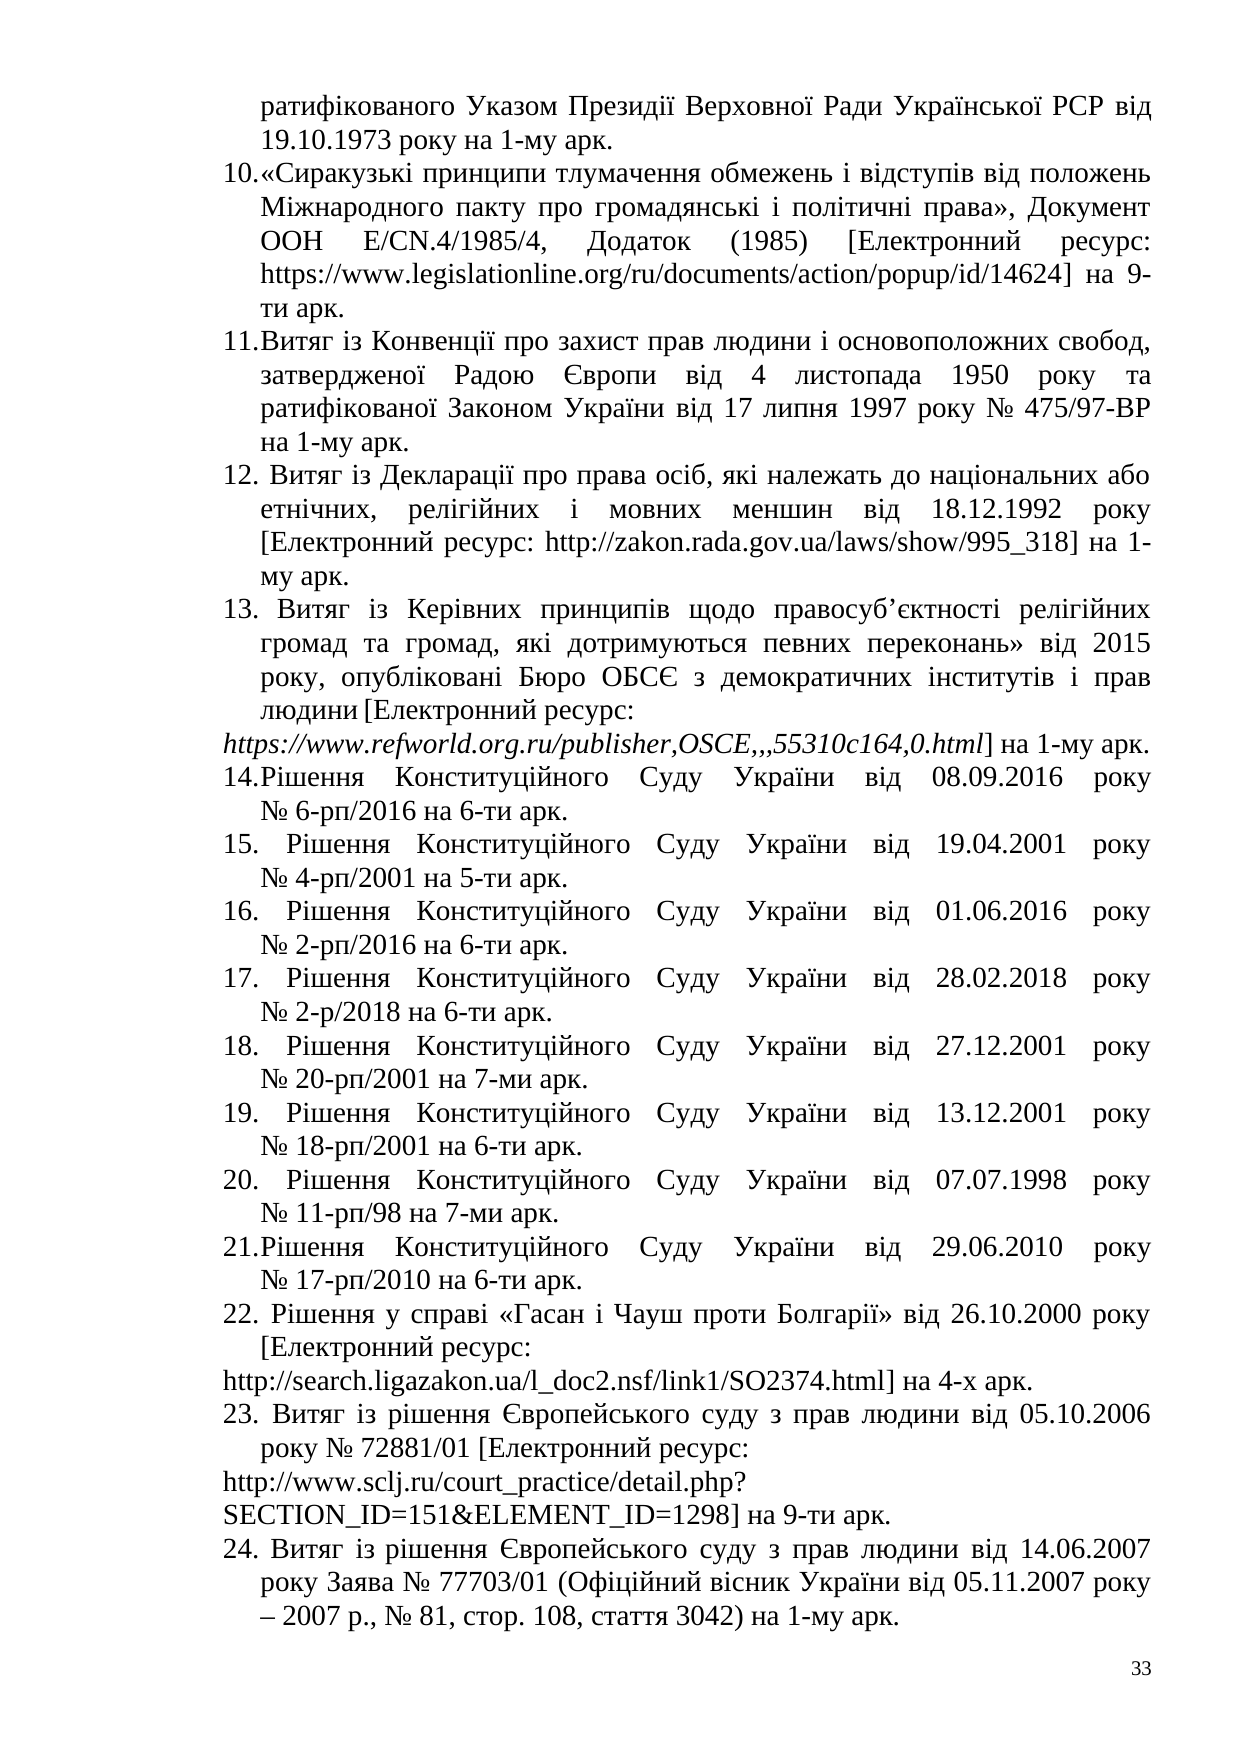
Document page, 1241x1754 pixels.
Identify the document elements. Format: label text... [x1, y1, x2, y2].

list Рішення Конституційного Суду України від 28.02.2018 року № 2-р/2018 на 6-ти арк. [223, 961, 1152, 1028]
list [223, 88, 1152, 156]
list Рішення Конституційного Суду України від 13.12.2001 року № 18-рп/2001 на 6-ти арк. [223, 1095, 1152, 1162]
text http://www.sclj.ru/court_practice/detail.php?SECTION_ID=151&ELEMENT_ID=1298] на 9-ти арк. [223, 1464, 1152, 1531]
list «Сиракузькі принципи тлумачення обмежень і відступів від положень Міжнародного пакту про громадянські і політичні права», Документ ООН E/CN.4/1985/4, Додаток (1985) [Електронний ресурс: https://www.legislationline.org/ru/documents/action/popup/id/14624] на 9-ти арк. [223, 156, 1152, 323]
list Витяг із Конвенції про захист прав людини і основоположних свобод, затвердженої Радою Європи від 4 листопада 1950 року та ратифікованої Законом України від 17 липня 1997 року № 475/97-ВР на 1-му арк. [223, 323, 1152, 457]
list Витяг із рішення Європейського суду з прав людини від 05.10.2006 року № 72881/01 [Електронний ресурс: [223, 1397, 1152, 1464]
list Рішення Конституційного Суду України від 07.07.1998 року № 11-рп/98 на 7-ми арк. [223, 1162, 1152, 1229]
list Рішення Конституційного Суду України від 08.09.2016 року № 6-рп/2016 на 6-ти арк. [223, 759, 1152, 826]
list Рішення Конституційного Суду України від 19.04.2001 року № 4-рп/2001 на 5-ти арк. [223, 826, 1152, 893]
list Рішення у справі «Гасан і Чауш проти Болгарії» від 26.10.2000 року [Електронний ресурс: [223, 1296, 1152, 1363]
list Витяг із Декларації про права осіб, які належать до національних або етнічних, релігійних і мовних меншин від 18.12.1992 року [Електронний ресурс: http://zakon.rada.gov.ua/laws/show/995_318] на 1-му арк. [223, 457, 1152, 592]
list Рішення Конституційного Суду України від 01.06.2016 року № 2-рп/2016 на 6-ти арк. [223, 893, 1152, 961]
text https://www.refworld.org.ru/publisher,OSCE,,,55310c164,0.html] на 1-му арк. [223, 726, 1152, 759]
list Рішення Конституційного Суду України від 27.12.2001 року № 20-рп/2001 на 7-ми арк. [223, 1028, 1152, 1095]
list Рішення Конституційного Суду України від 29.06.2010 року № 17-рп/2010 на 6-ти арк. [223, 1229, 1152, 1296]
list Витяг із Керівних принципів щодо правосуб’єктності релігійних громад та громад, які дотримуються певних переконань» від 2015 року, опубліковані Бюро ОБСЄ з демократичних інститутів і прав людини [Електронний ресурс: [223, 592, 1152, 726]
text http://search.ligazakon.ua/l_doc2.nsf/link1/SO2374.html] на 4-х арк. [223, 1363, 1152, 1397]
list Витяг із рішення Європейського суду з прав людини від 14.06.2007 року Заява № 77703/01 (Офіційний вісник України від 05.11.2007 року – 2007 р., № 81, стор. 108, стаття 3042) на 1-му арк. [223, 1531, 1152, 1631]
